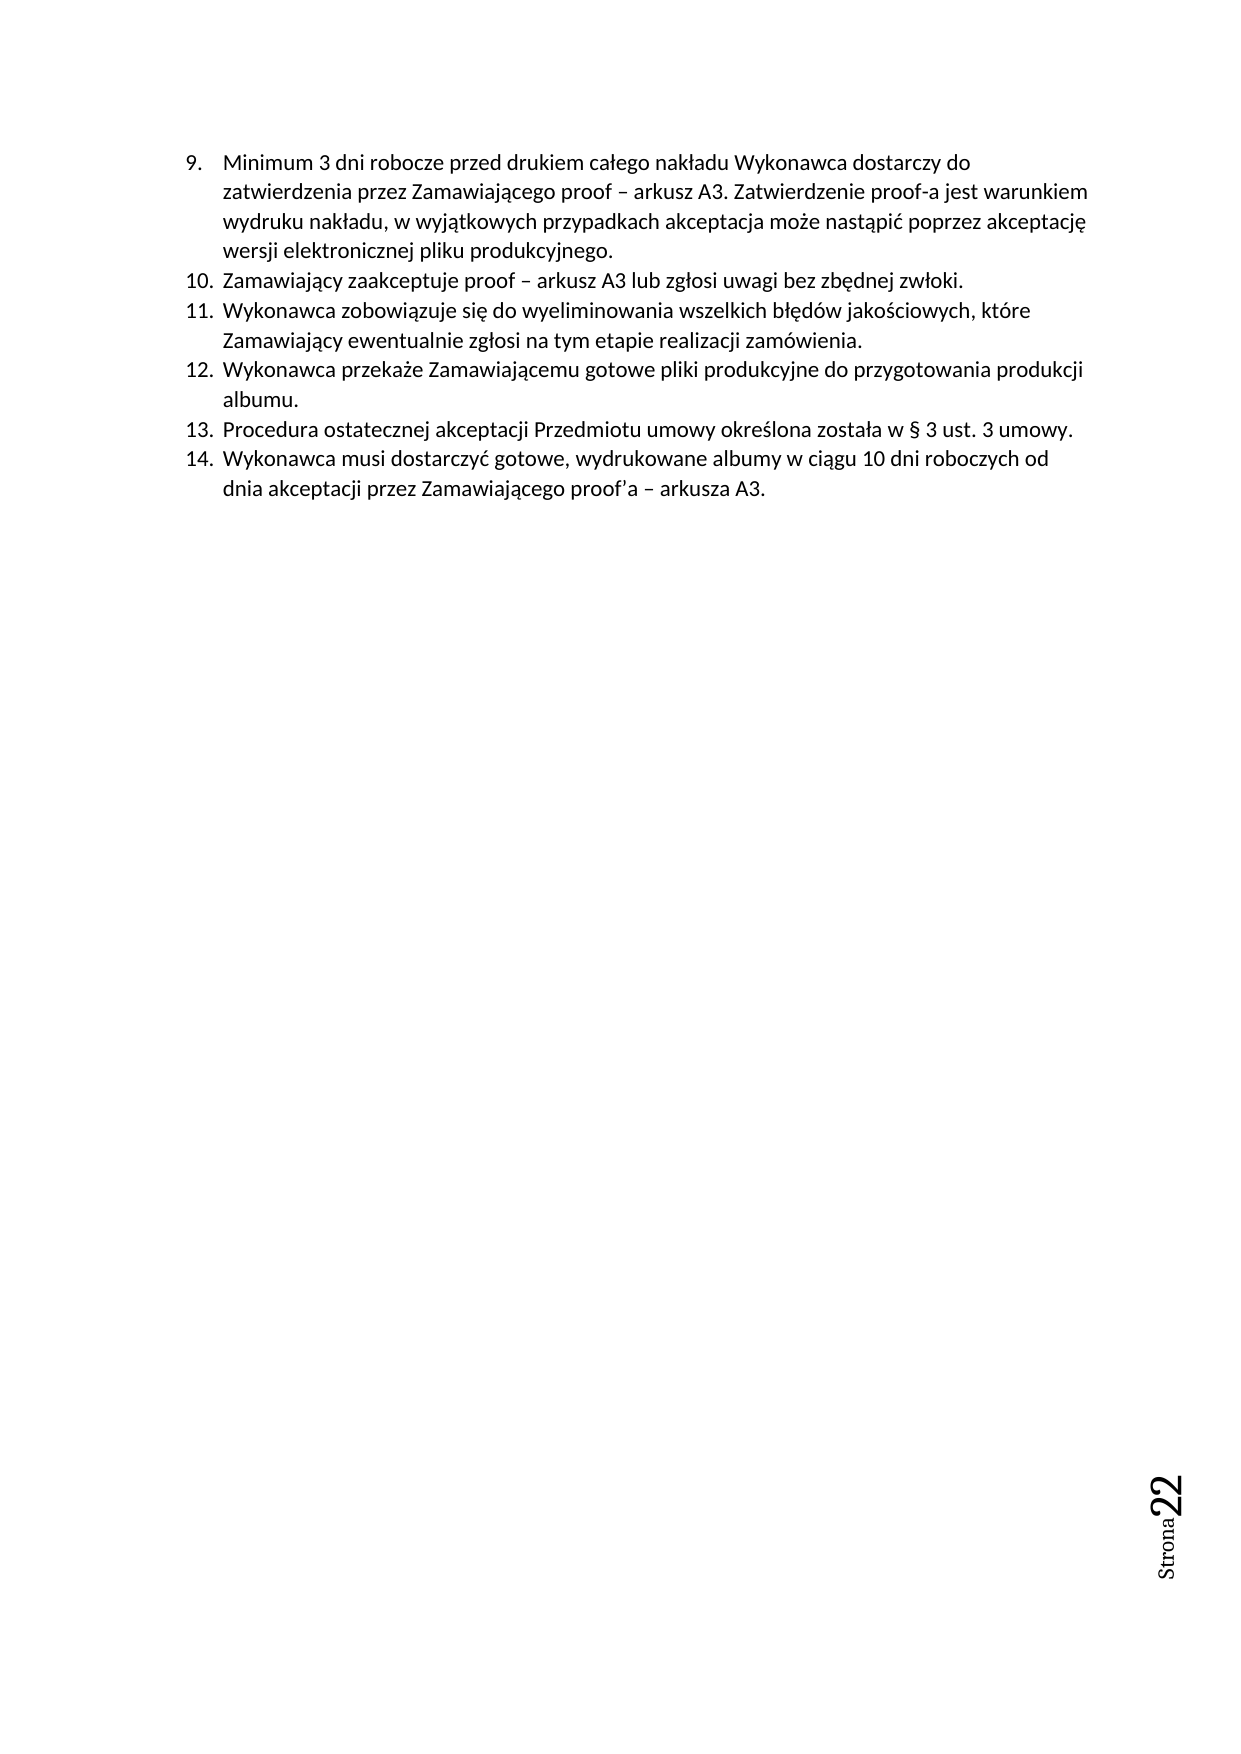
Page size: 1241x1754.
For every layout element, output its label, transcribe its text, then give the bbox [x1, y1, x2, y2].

list Minimum 3 dni robocze przed drukiem całego nakładu Wykonawca dostarczy do zatwierdzenia przez Zamawiającego proof – arkusz A3. Zatwierdzenie proof-a jest warunkiem wydruku nakładu, w wyjątkowych przypadkach akceptacja może nastąpić poprzez akceptację wersji elektronicznej pliku produkcyjnego. [185, 148, 1093, 265]
list Wykonawca musi dostarczyć gotowe, wydrukowane albumy w ciągu 10 dni roboczych od dnia akceptacji przez Zamawiającego proof’a – arkusza A3. [185, 444, 1093, 502]
list Wykonawca przekaże Zamawiającemu gotowe pliki produkcyjne do przygotowania produkcji albumu. [185, 355, 1093, 413]
list Zamawiający zaakceptuje proof – arkusz A3 lub zgłosi uwagi bez zbędnej zwłoki. [185, 266, 1093, 294]
list Wykonawca zobowiązuje się do wyeliminowania wszelkich błędów jakościowych, które Zamawiający ewentualnie zgłosi na tym etapie realizacji zamówienia. [185, 296, 1093, 354]
list Procedura ostatecznej akceptacji Przedmiotu umowy określona została w § 3 ust. 3 umowy. [185, 415, 1093, 443]
